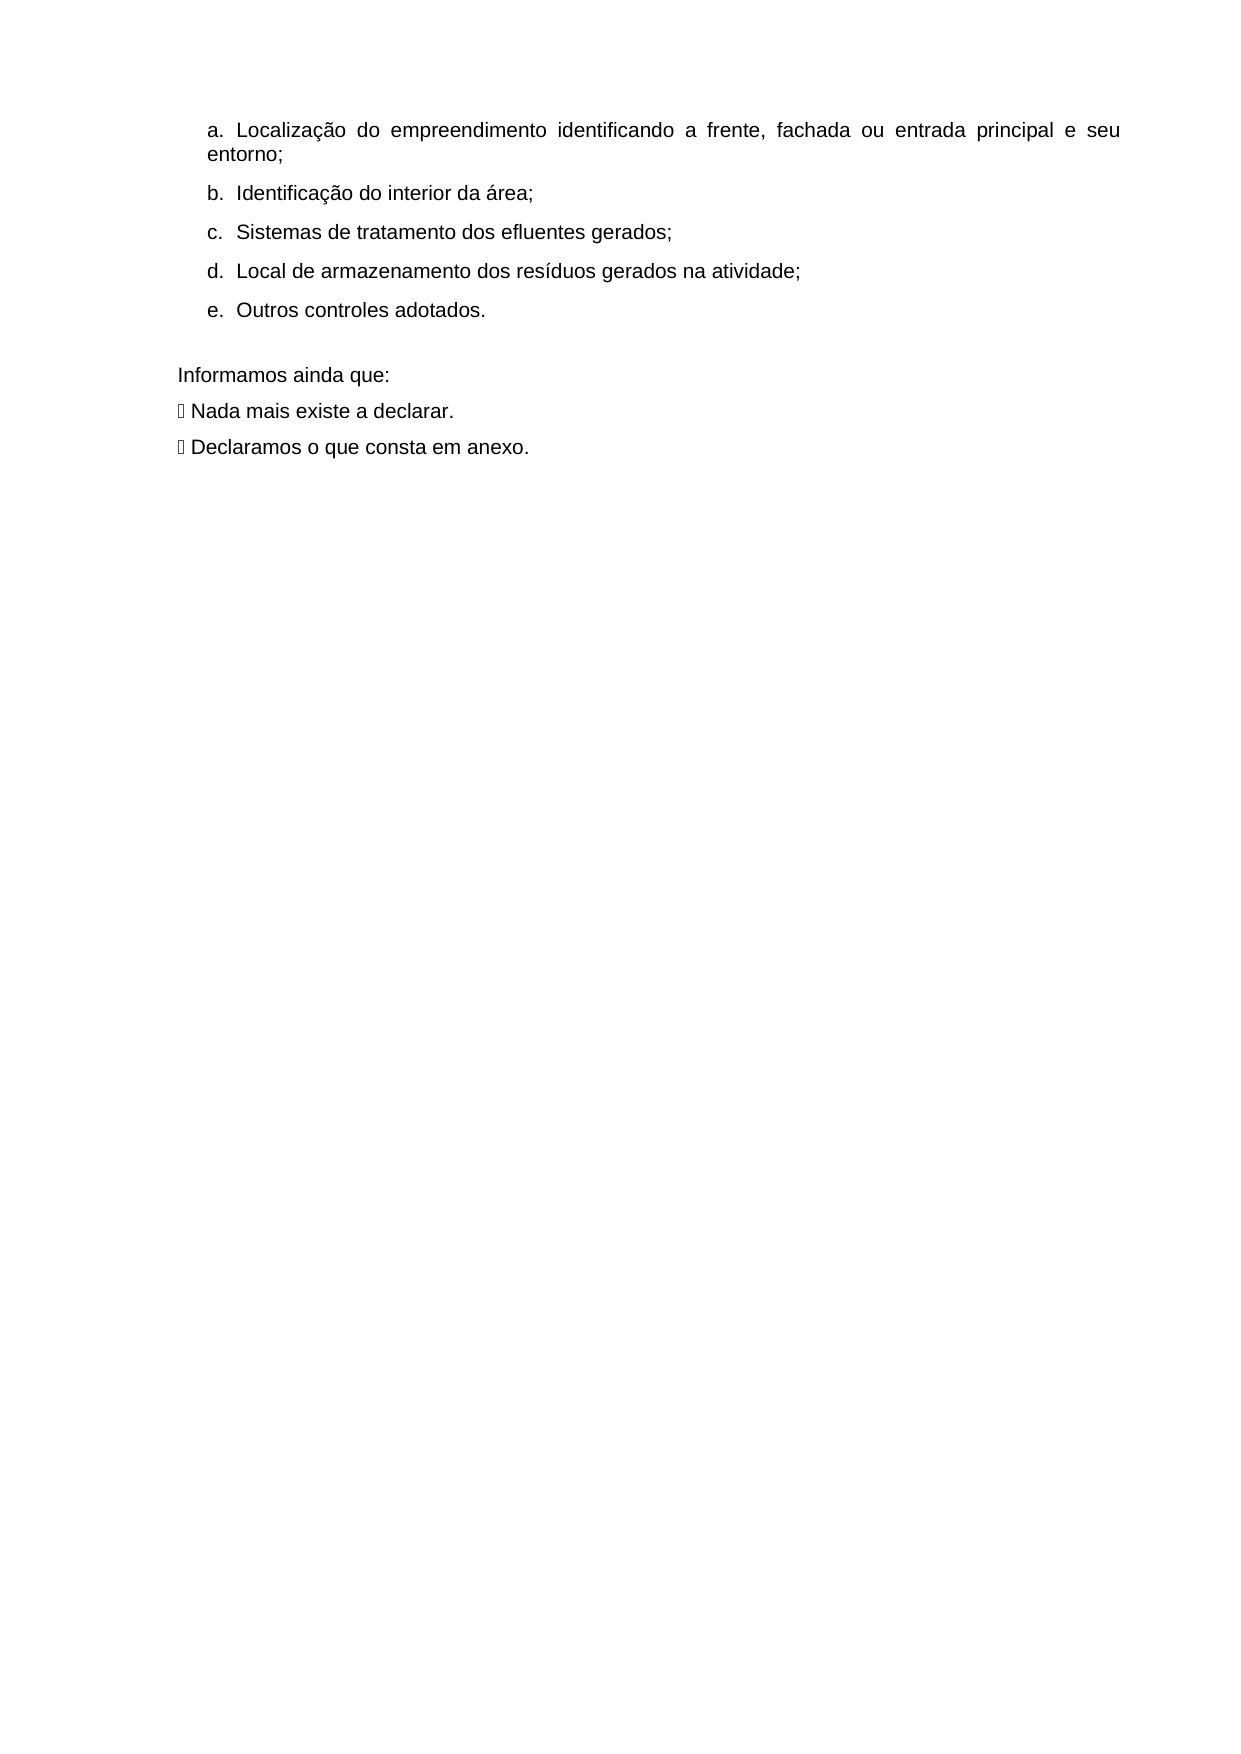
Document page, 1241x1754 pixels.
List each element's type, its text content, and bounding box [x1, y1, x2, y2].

text Nada mais existe a declarar. [177, 399, 1122, 423]
list Outros controles adotados. [207, 298, 1122, 322]
list Identificação do interior da área; [207, 181, 1122, 205]
text Informamos ainda que: [177, 363, 1122, 387]
text Declaramos o que consta em anexo. [177, 435, 1122, 459]
list Localização do empreendimento identificando a frente, fachada ou entrada principal e seu entorno; [207, 118, 1122, 166]
list Sistemas de tratamento dos efluentes gerados; [207, 220, 1122, 244]
list Local de armazenamento dos resíduos gerados na atividade; [207, 259, 1122, 283]
